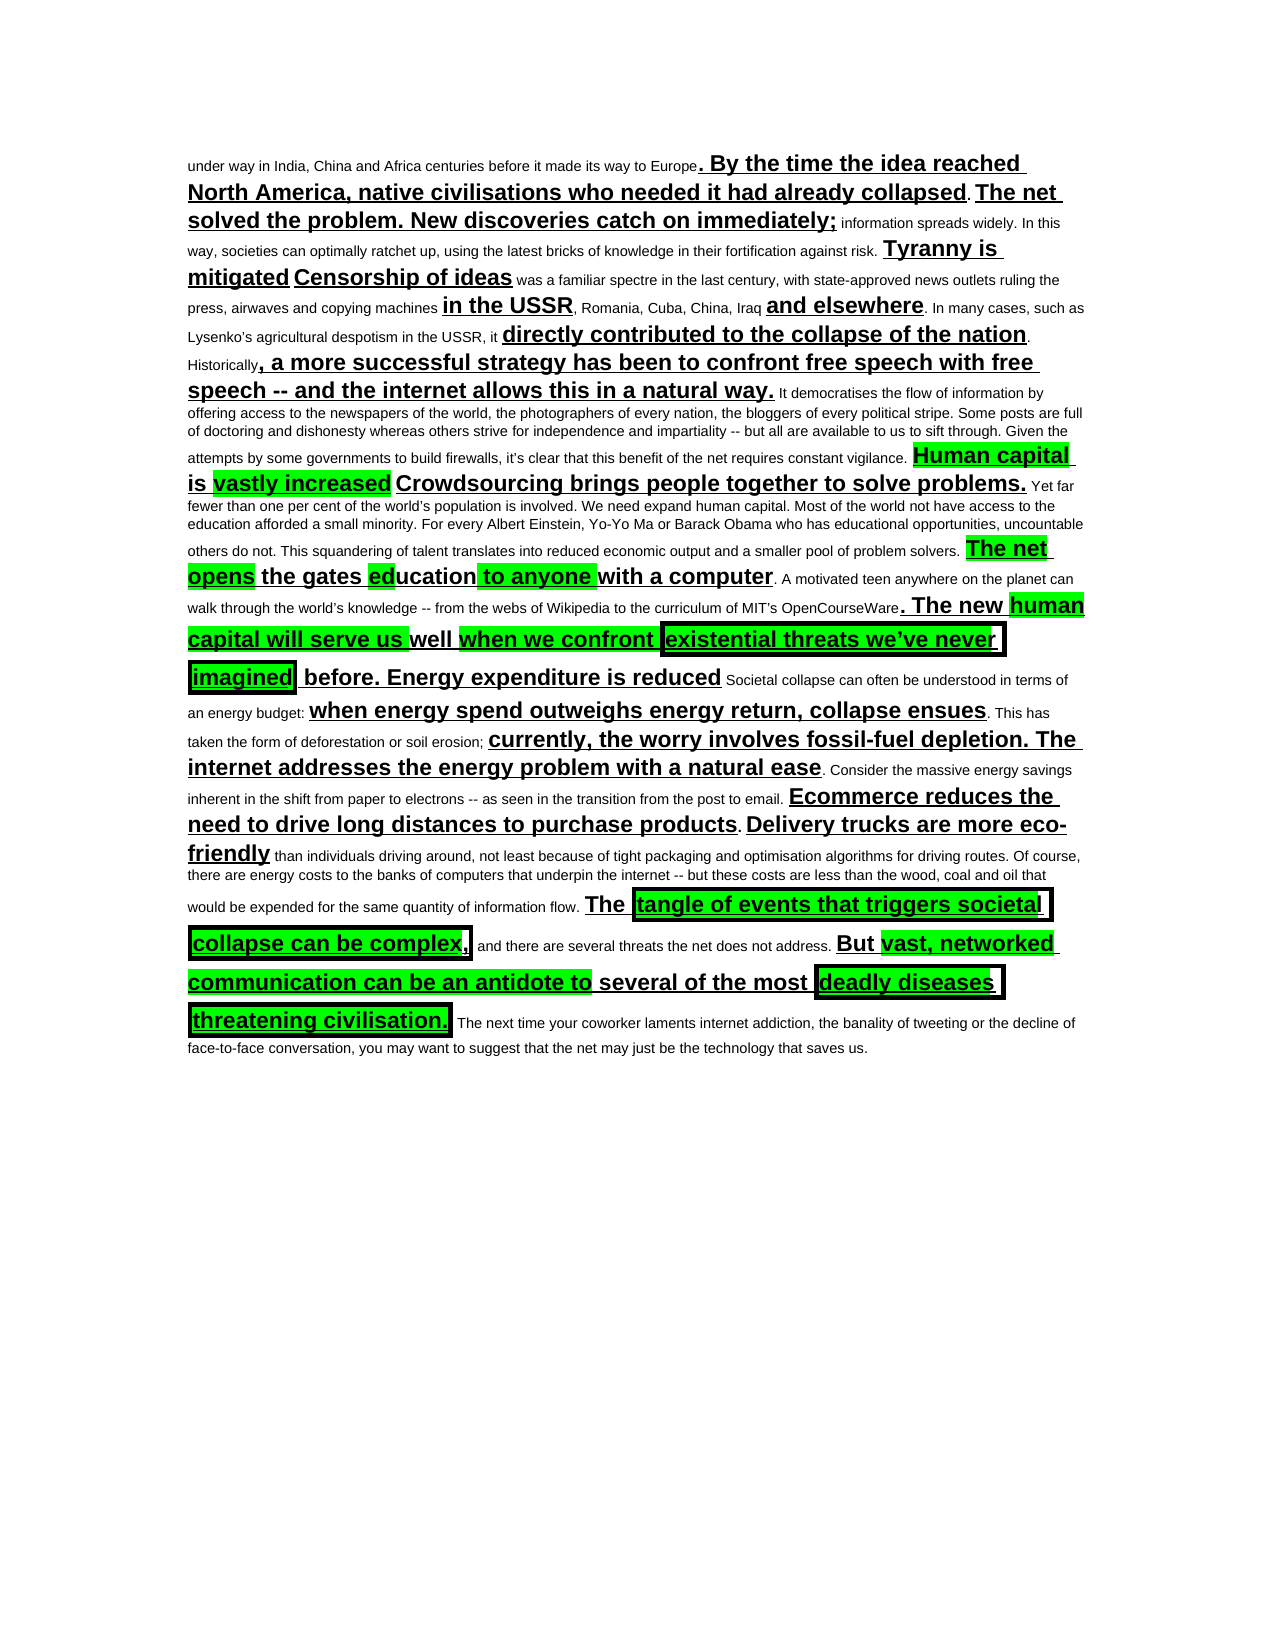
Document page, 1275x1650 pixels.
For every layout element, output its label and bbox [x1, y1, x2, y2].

text [187, 150, 1087, 1056]
